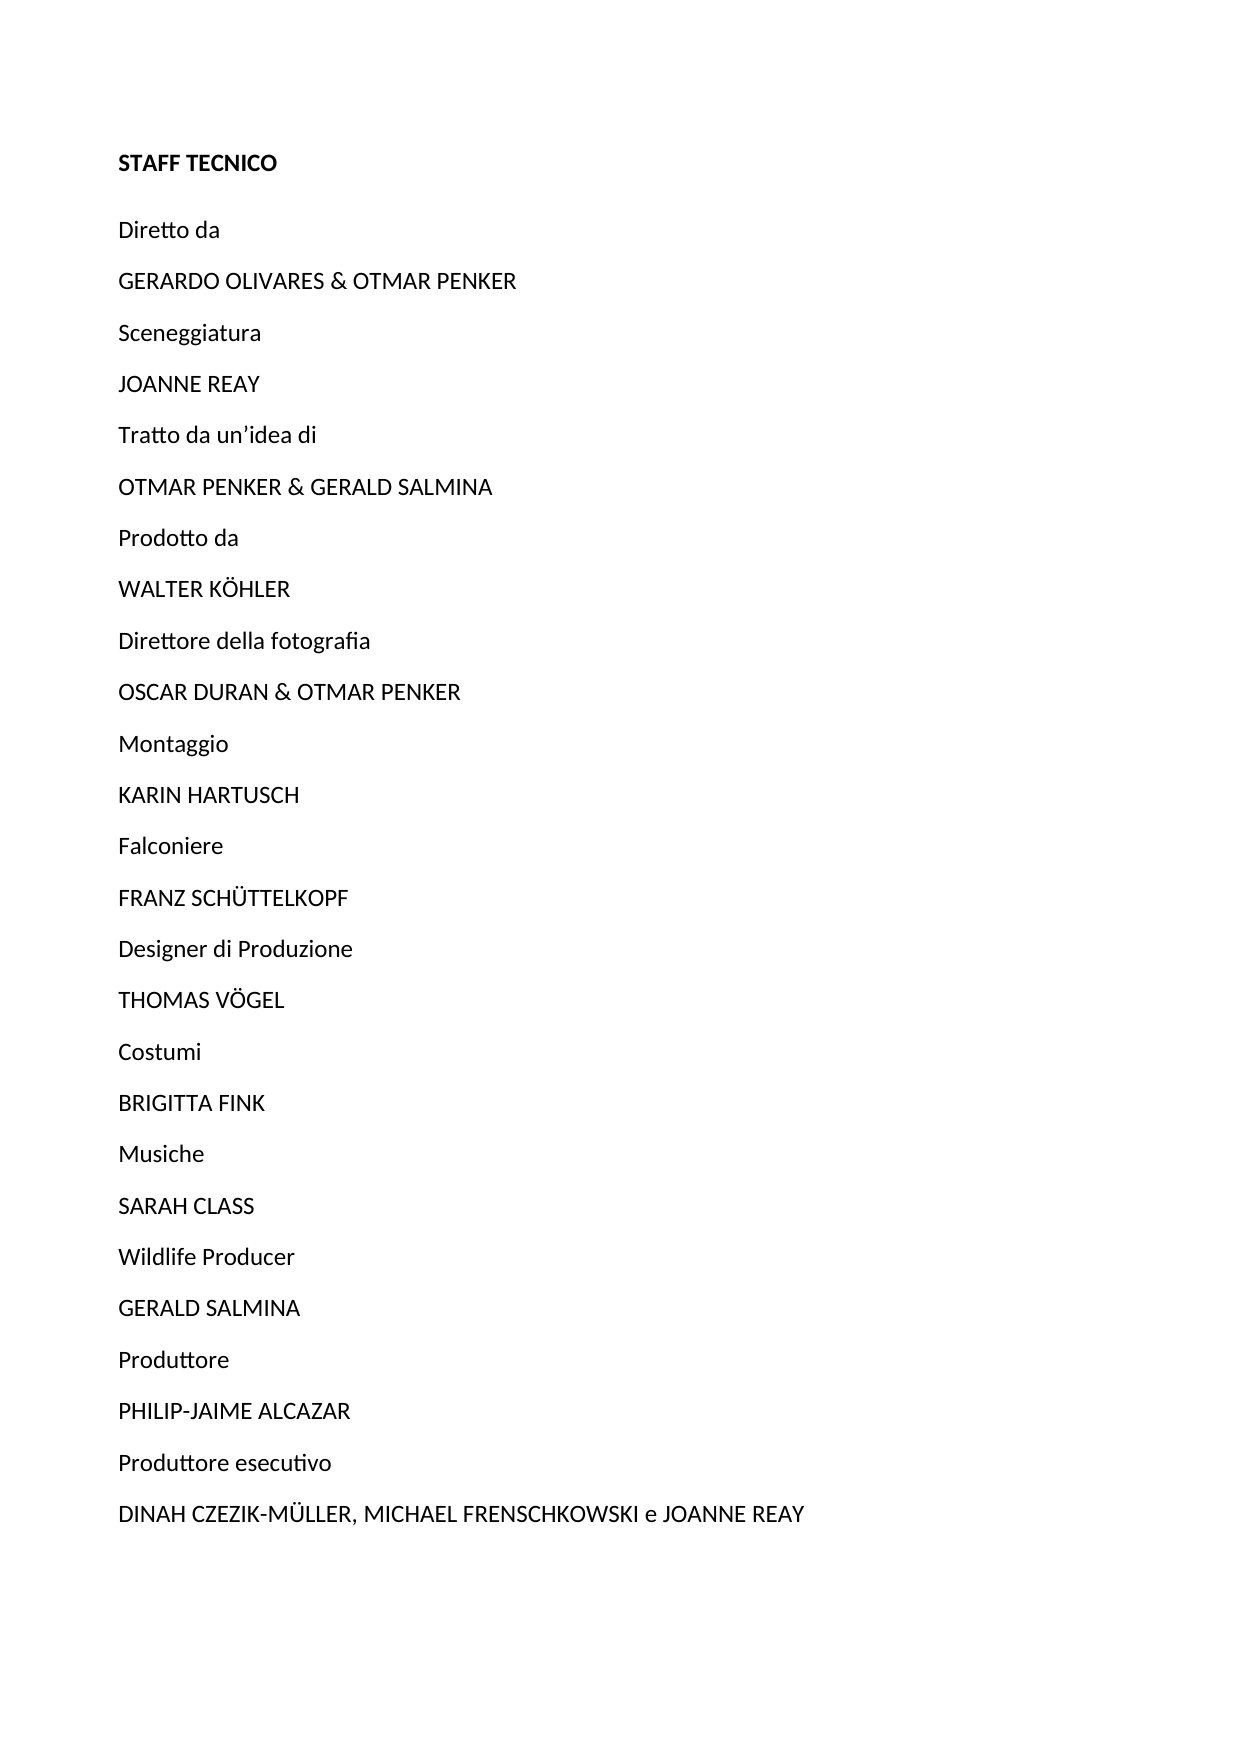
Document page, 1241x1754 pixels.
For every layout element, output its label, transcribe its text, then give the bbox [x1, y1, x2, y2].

text Wildlife Producer [118, 1241, 1122, 1272]
text WALTER KÖHLER [118, 574, 1122, 604]
text OTMAR PENKER & GERALD SALMINA [118, 471, 1122, 501]
text Produttore [118, 1344, 1122, 1374]
text Musiche [118, 1138, 1122, 1169]
text SARAH CLASS [118, 1190, 1122, 1220]
text DINAH CZEZIK-MÜLLER, MICHAEL FRENSCHKOWSKI e JOANNE REAY [118, 1498, 1122, 1528]
text KARIN HARTUSCH [118, 779, 1122, 809]
text BRIGITTA FINK [118, 1087, 1122, 1118]
text Falconiere [118, 830, 1122, 861]
text OSCAR DURAN & OTMAR PENKER [118, 676, 1122, 707]
text Direttore della fotografia [118, 625, 1122, 656]
text Tratto da un’idea di [118, 419, 1122, 450]
text Designer di Produzione [118, 933, 1122, 964]
text GERARDO OLIVARES & OTMAR PENKER [118, 266, 1122, 296]
text Prodotto da [118, 522, 1122, 553]
text THOMAS VÖGEL [118, 984, 1122, 1015]
text Sceneggiatura [118, 317, 1122, 347]
text GERALD SALMINA [118, 1293, 1122, 1323]
text Montaggio [118, 728, 1122, 758]
text FRANZ SCHÜTTELKOPF [118, 882, 1122, 912]
text STAFF TECNICO [118, 148, 1122, 178]
text Diretto da [118, 214, 1122, 245]
text Produttore esecutivo [118, 1447, 1122, 1477]
text Costumi [118, 1036, 1122, 1066]
text PHILIP-JAIME ALCAZAR [118, 1395, 1122, 1426]
text JOANNE REAY [118, 368, 1122, 399]
